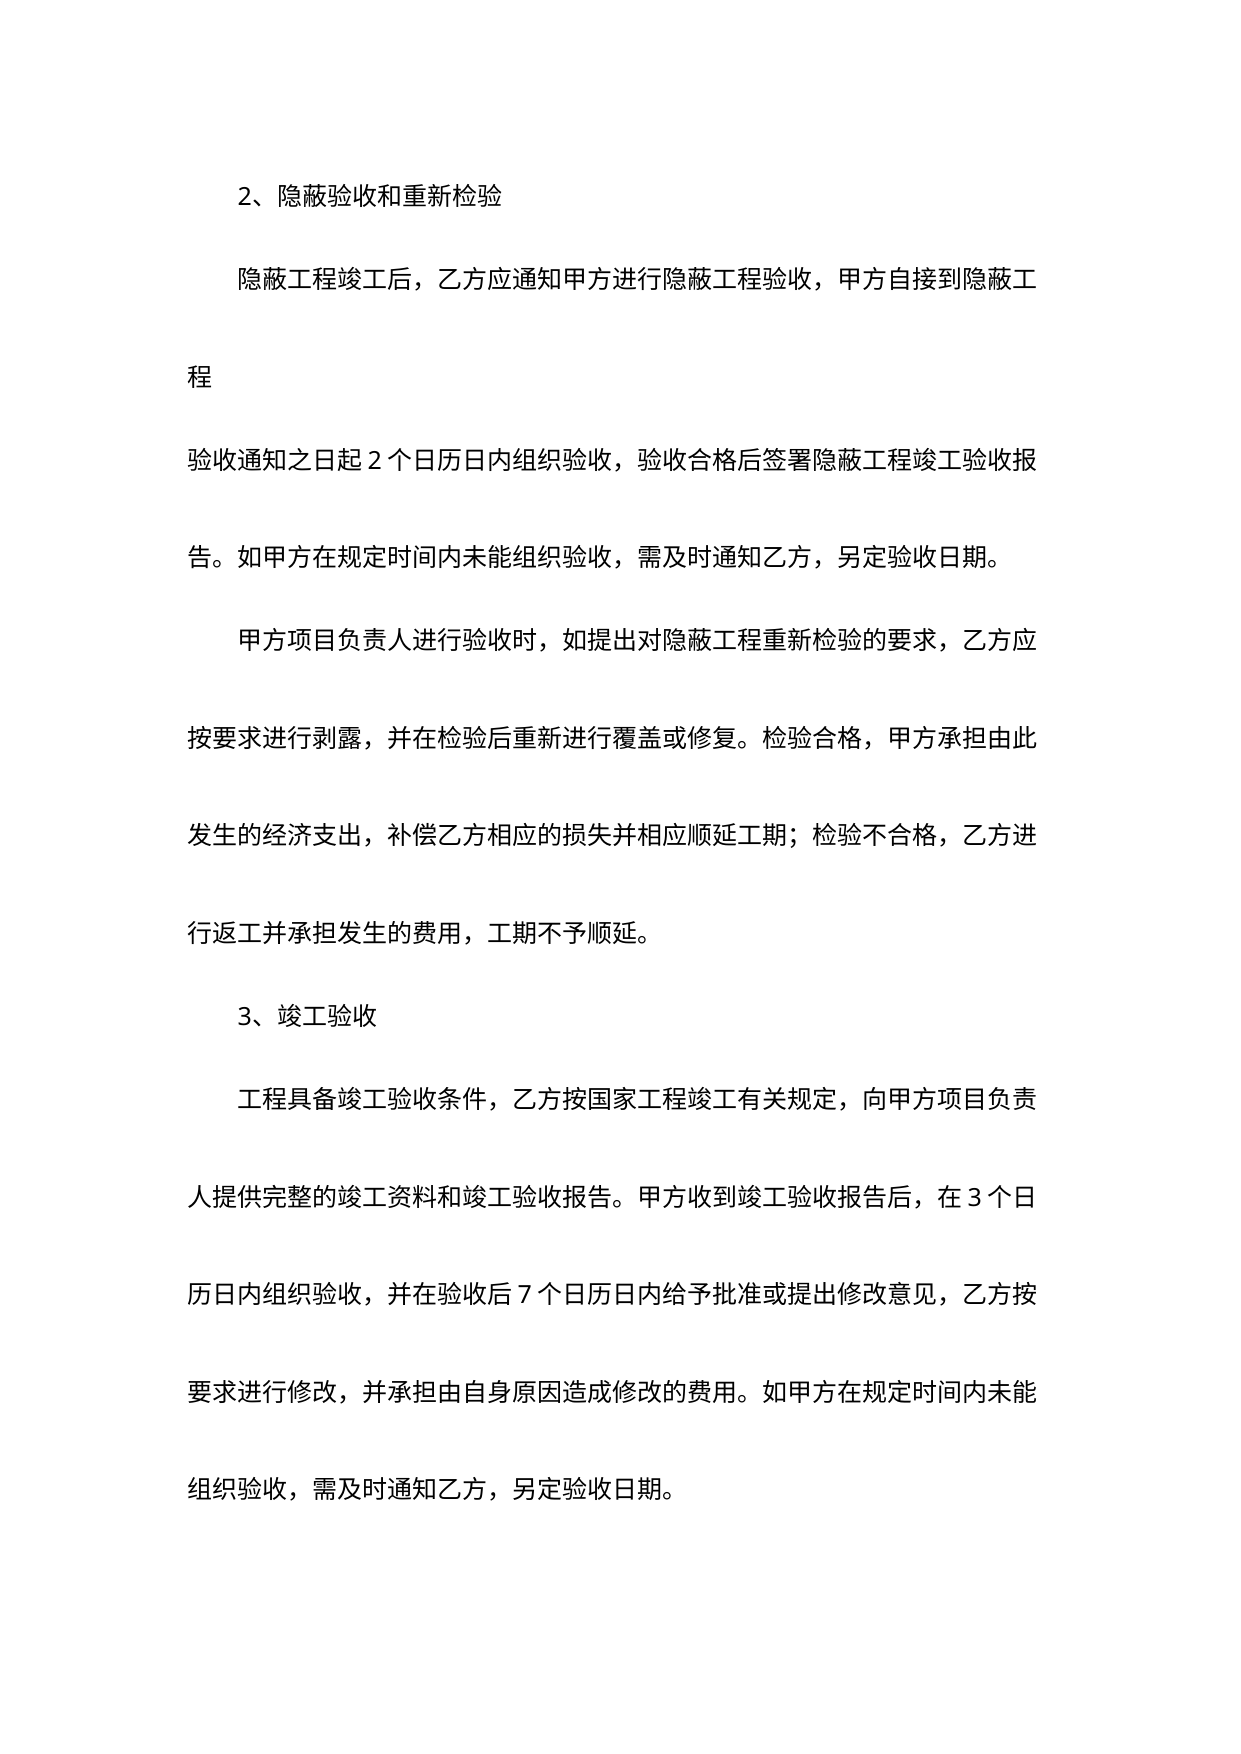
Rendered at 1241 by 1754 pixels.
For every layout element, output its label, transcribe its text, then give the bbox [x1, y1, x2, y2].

text 甲方项目负责人进行验收时，如提出对隐蔽工程重新检验的要求，乙方应按要求进行剥露，并在检验后重新进行覆盖或修复。检验合格，甲方承担由此发生的经济支出，补偿乙方相应的损失并相应顺延工期；检验不合格，乙方进行返工并承担发生的费用，工期不予顺延。 [187, 606, 1053, 964]
text 3、竣工验收 [187, 982, 1053, 1047]
text 工程具备竣工验收条件，乙方按国家工程竣工有关规定，向甲方项目负责人提供完整的竣工资料和竣工验收报告。甲方收到竣工验收报告后，在3个日历日内组织验收，并在验收后7个日历日内给予批准或提出修改意见，乙方按要求进行修改，并承担由自身原因造成修改的费用。如甲方在规定时间内未能组织验收，需及时通知乙方，另定验收日期。 [187, 1065, 1053, 1520]
text 隐蔽工程竣工后，乙方应通知甲方进行隐蔽工程验收，甲方自接到隐蔽工程 [187, 245, 1053, 408]
text 2、隐蔽验收和重新检验 [187, 162, 1053, 227]
text 验收通知之日起2个日历日内组织验收，验收合格后签署隐蔽工程竣工验收报告。如甲方在规定时间内未能组织验收，需及时通知乙方，另定验收日期。 [187, 426, 1053, 588]
